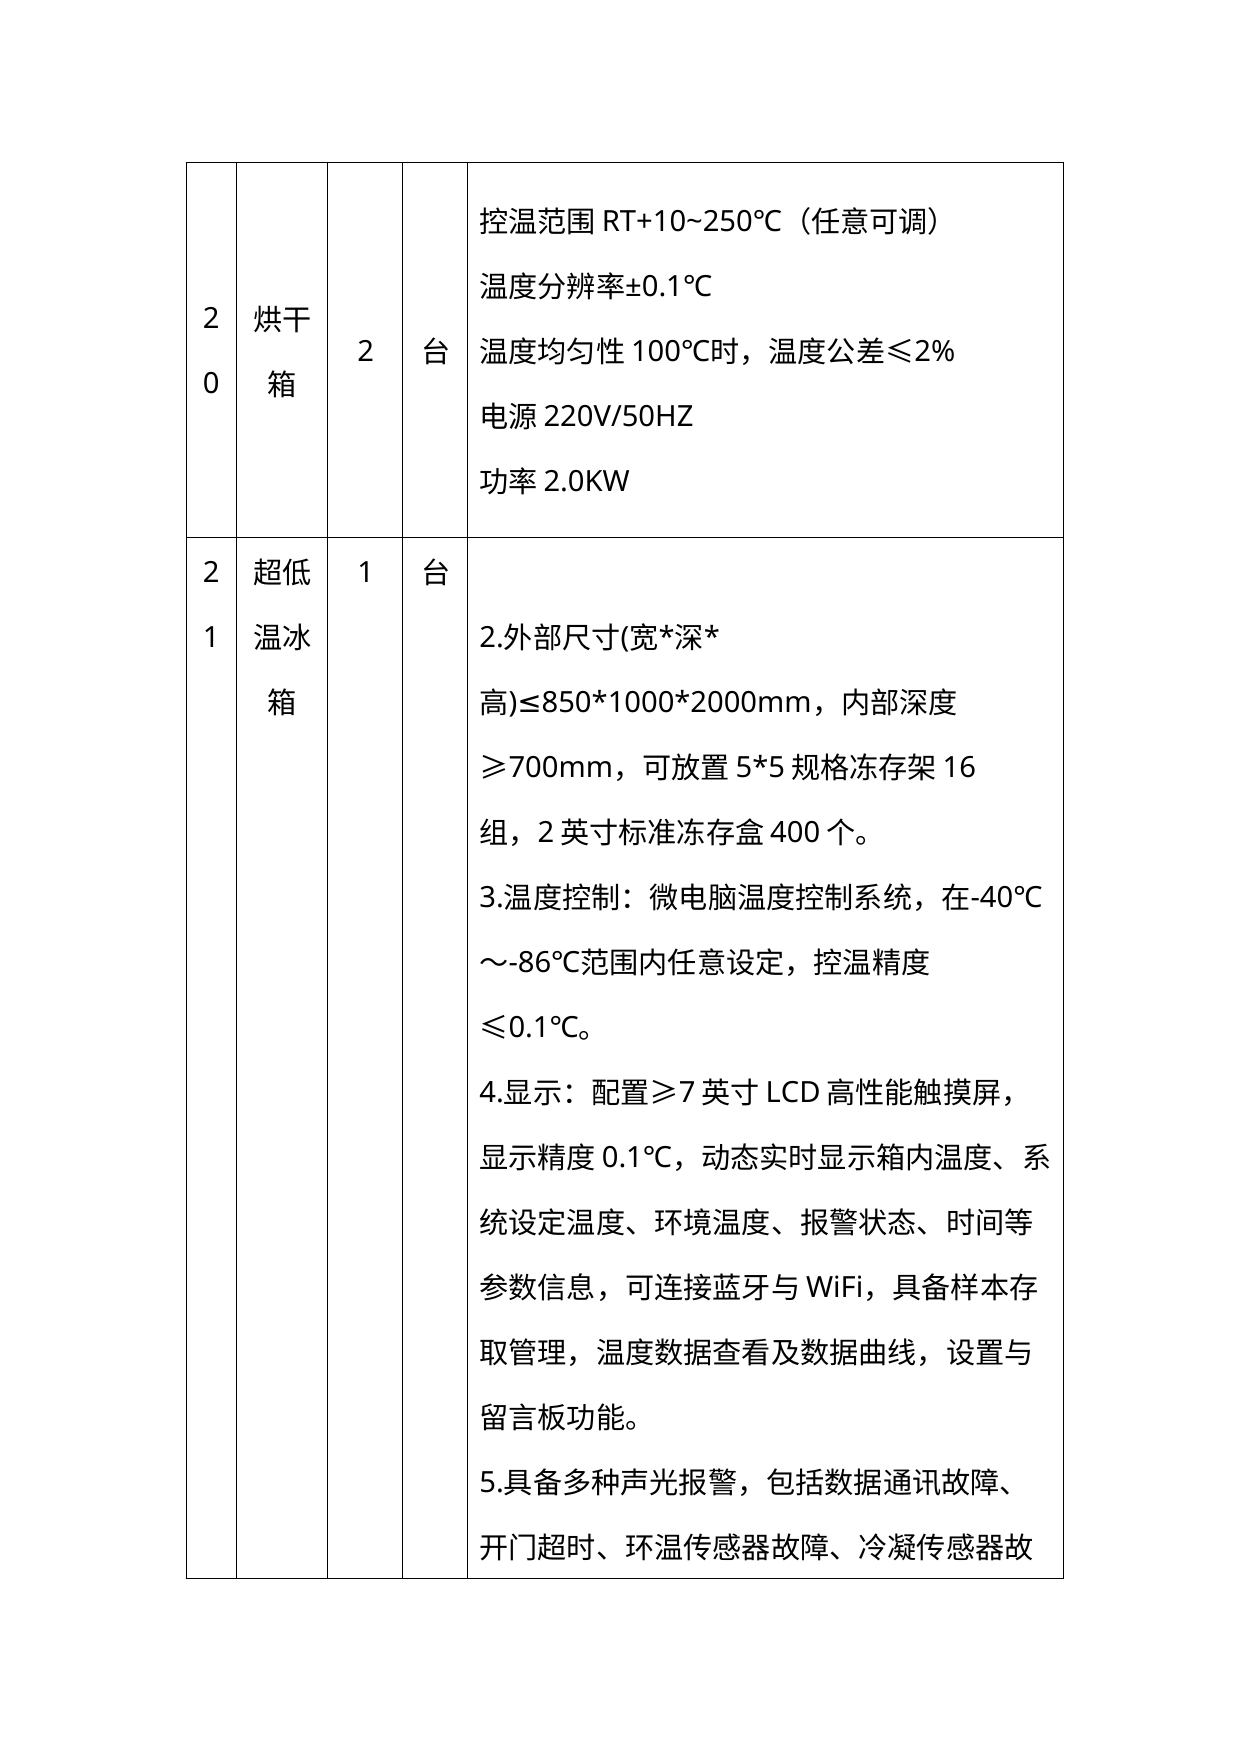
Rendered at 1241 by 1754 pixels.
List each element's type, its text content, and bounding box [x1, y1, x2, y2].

table_cell 2 [328, 163, 402, 537]
table_cell 控温范围RT+10~250℃（任意可调） 温度分辨率±0.1℃ 温度均匀性100℃时，温度公差≤2% 电源220V/50HZ 功率2.0KW [468, 163, 1063, 537]
table_cell 烘干箱 [237, 163, 327, 537]
table_cell 1 [328, 538, 402, 1578]
table_cell 台 [403, 538, 467, 1578]
table_cell 台 [403, 163, 467, 537]
table_cell 超低温冰箱 [237, 538, 327, 1578]
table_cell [468, 538, 1063, 1578]
table_cell 21 [187, 538, 236, 1578]
table_cell 20 [187, 163, 236, 537]
